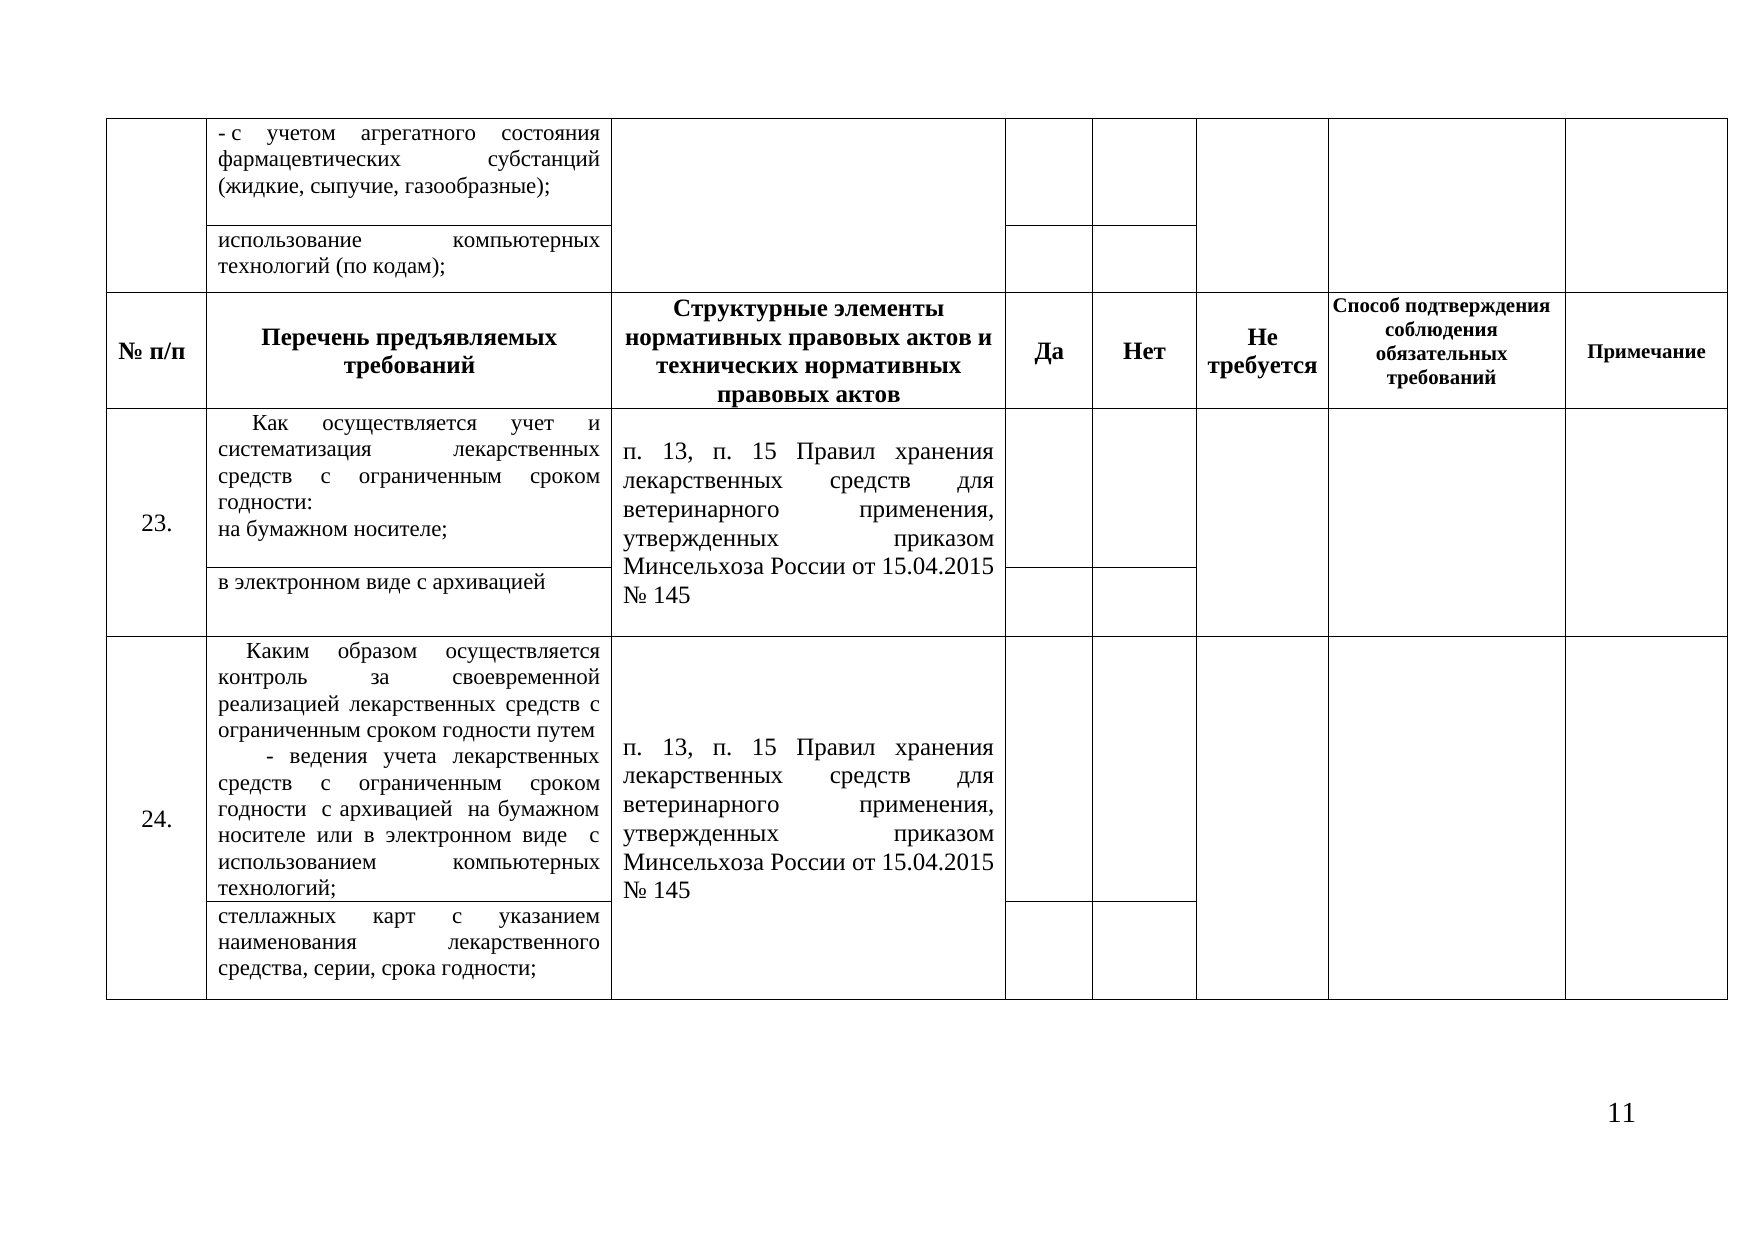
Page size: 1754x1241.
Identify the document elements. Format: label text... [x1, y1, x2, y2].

table_cell [1093, 226, 1196, 292]
table_cell Структурные элементы нормативных правовых актов и технических нормативных правовых актов [612, 293, 1005, 408]
table_cell Каким образом осуществляется контроль за своевременной реализацией лекарственных средств с ограниченным сроком годности путем - ведения учета лекарственных средств с ограниченным сроком годности с архивацией на бумажном носителе или в электронном виде с использованием компьютерных технологий; [207, 637, 611, 901]
table_cell [1006, 568, 1092, 636]
table_cell Как осуществляется учет и систематизация лекарственных средств с ограниченным сроком годности: на бумажном носителе; [207, 409, 611, 567]
table_cell в электронном виде с архивацией [207, 568, 611, 636]
table_cell Нет [1093, 293, 1196, 408]
table_cell [1329, 409, 1565, 636]
table_cell Да [1006, 293, 1092, 408]
table_cell № п/п [107, 293, 206, 408]
table_cell [1093, 409, 1196, 567]
table_cell - с учетом агрегатного состояния фармацевтических субстанций (жидкие, сыпучие, газообразные); [207, 119, 611, 224]
table_cell [1093, 902, 1196, 999]
table_cell [1006, 637, 1092, 901]
table_cell Примечание [1566, 293, 1727, 408]
table_cell [1197, 637, 1328, 999]
table_cell 24. [107, 637, 206, 999]
table_cell [1093, 637, 1196, 901]
table_cell [1006, 409, 1092, 567]
table_cell п. 13, п. 15 Правил хранения лекарственных средств для ветеринарного применения, утвержденных приказом Минсельхоза России от 15.04.2015 № 145 [612, 409, 1005, 636]
table_cell Способ подтверждения соблюдения обязательных требований [1329, 293, 1565, 408]
table_cell [1093, 119, 1196, 224]
table_cell [1566, 637, 1727, 999]
table_cell Не требуется [1197, 293, 1328, 408]
table_cell [1006, 119, 1092, 224]
table_cell [1566, 409, 1727, 636]
table_cell 23. [107, 409, 206, 636]
table_cell [1093, 568, 1196, 636]
table_cell [1197, 409, 1328, 636]
table_cell [1329, 637, 1565, 999]
table_cell [1006, 226, 1092, 292]
table_cell п. 13, п. 15 Правил хранения лекарственных средств для ветеринарного применения, утвержденных приказом Минсельхоза России от 15.04.2015 № 145 [612, 637, 1005, 999]
table_cell использование компьютерных технологий (по кодам); [207, 226, 611, 292]
table_cell Перечень предъявляемых требований [207, 293, 611, 408]
table_cell [1006, 902, 1092, 999]
table_cell стеллажных карт с указанием наименования лекарственного средства, серии, срока годности; [207, 902, 611, 999]
